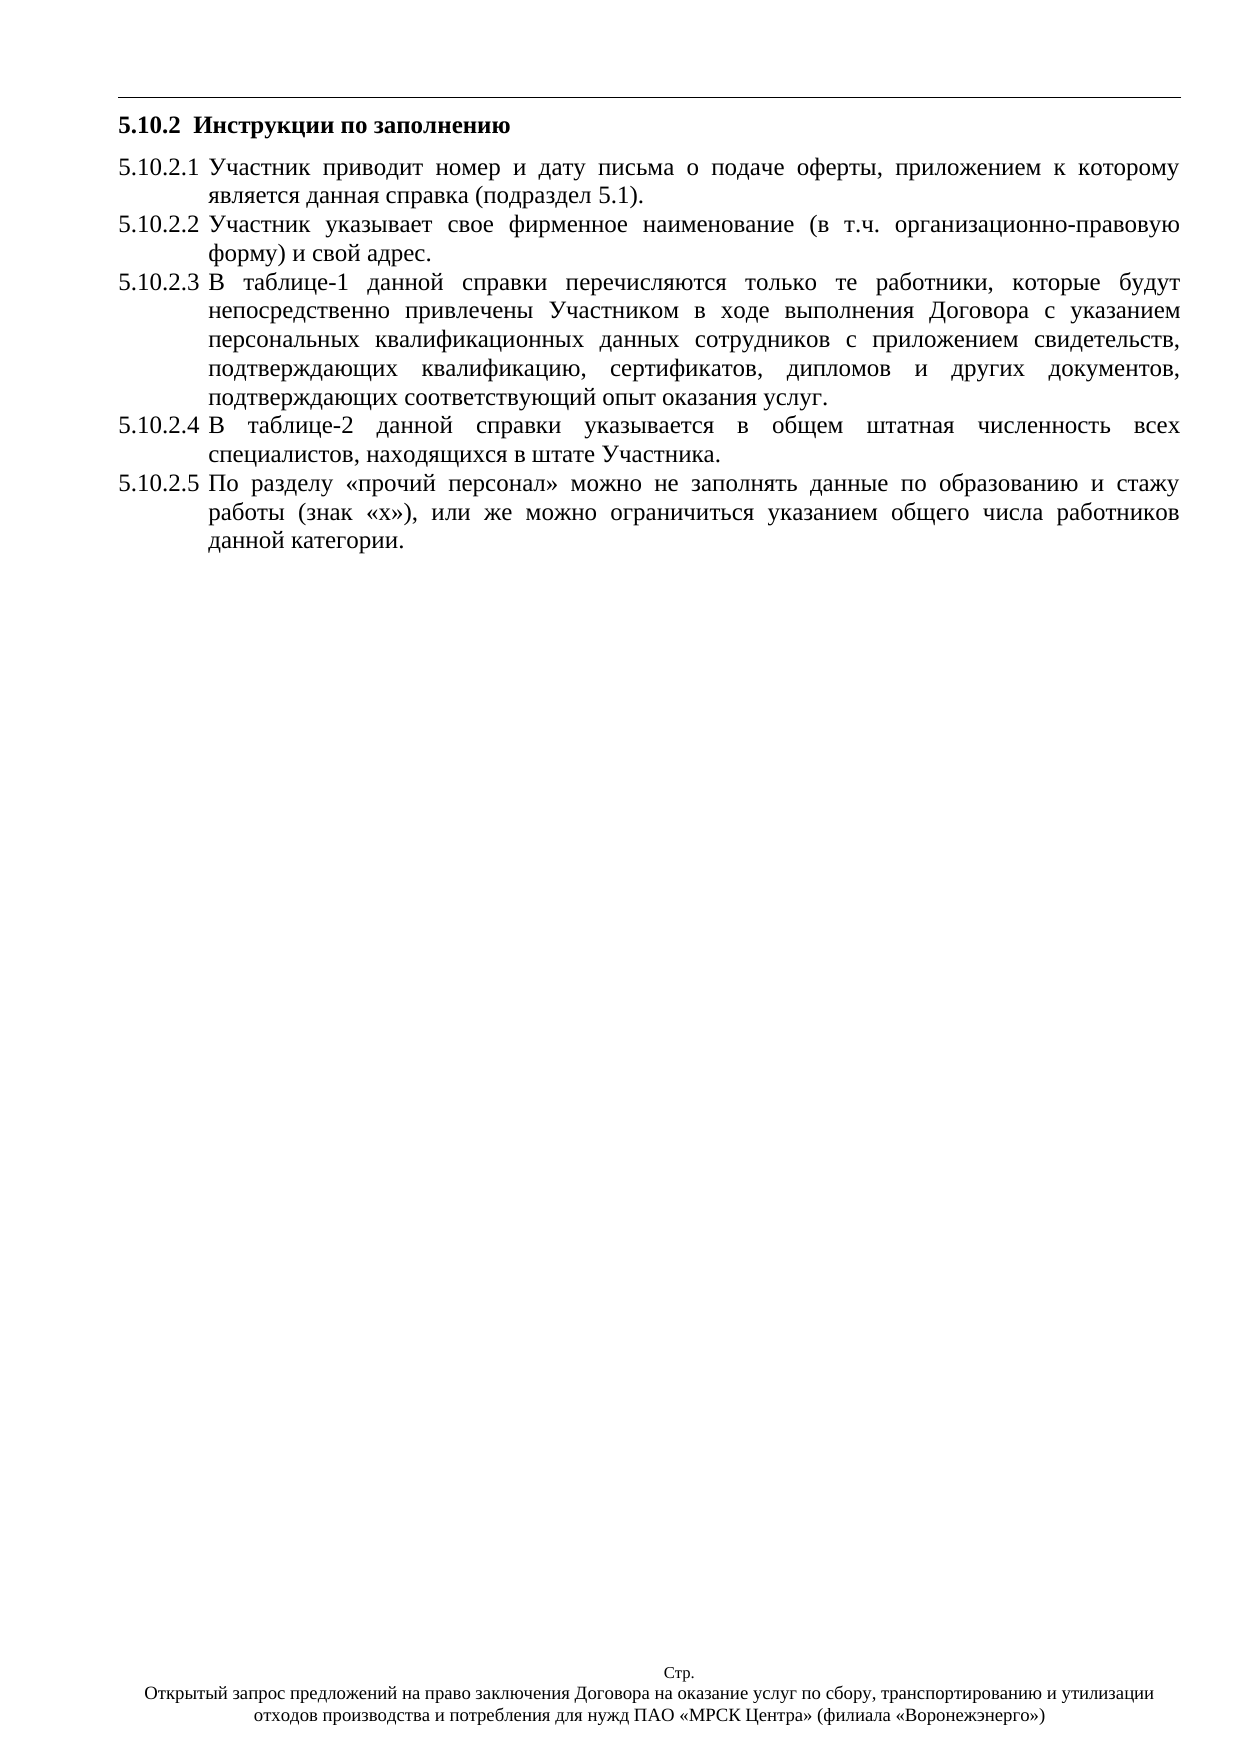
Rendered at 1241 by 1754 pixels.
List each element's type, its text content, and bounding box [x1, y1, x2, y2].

list Участник указывает свое фирменное наименование (в т.ч. организационно-правовую форму) и свой адрес. [118, 209, 1181, 267]
list По разделу «прочий персонал» можно не заполнять данные по образованию и стажу работы (знак «х»), или же можно ограничиться указанием общего числа работников данной категории. [118, 468, 1181, 554]
list В таблице-1 данной справки перечисляются только те работники, которые будут непосредственно привлечены Участником в ходе выполнения Договора с указанием персональных квалификационных данных сотрудников с приложением свидетельств, подтверждающих квалификацию, сертификатов, дипломов и других документов, подтверждающих соответствующий опыт оказания услуг. [118, 267, 1181, 411]
list Участник приводит номер и дату письма о подаче оферты, приложением к которому является данная справка (подраздел 5.1). [118, 152, 1181, 209]
list В таблице-2 данной справки указывается в общем штатная численность всех специалистов, находящихся в штате Участника. [118, 411, 1181, 468]
subtitle Инструкции по заполнению [118, 111, 1181, 139]
